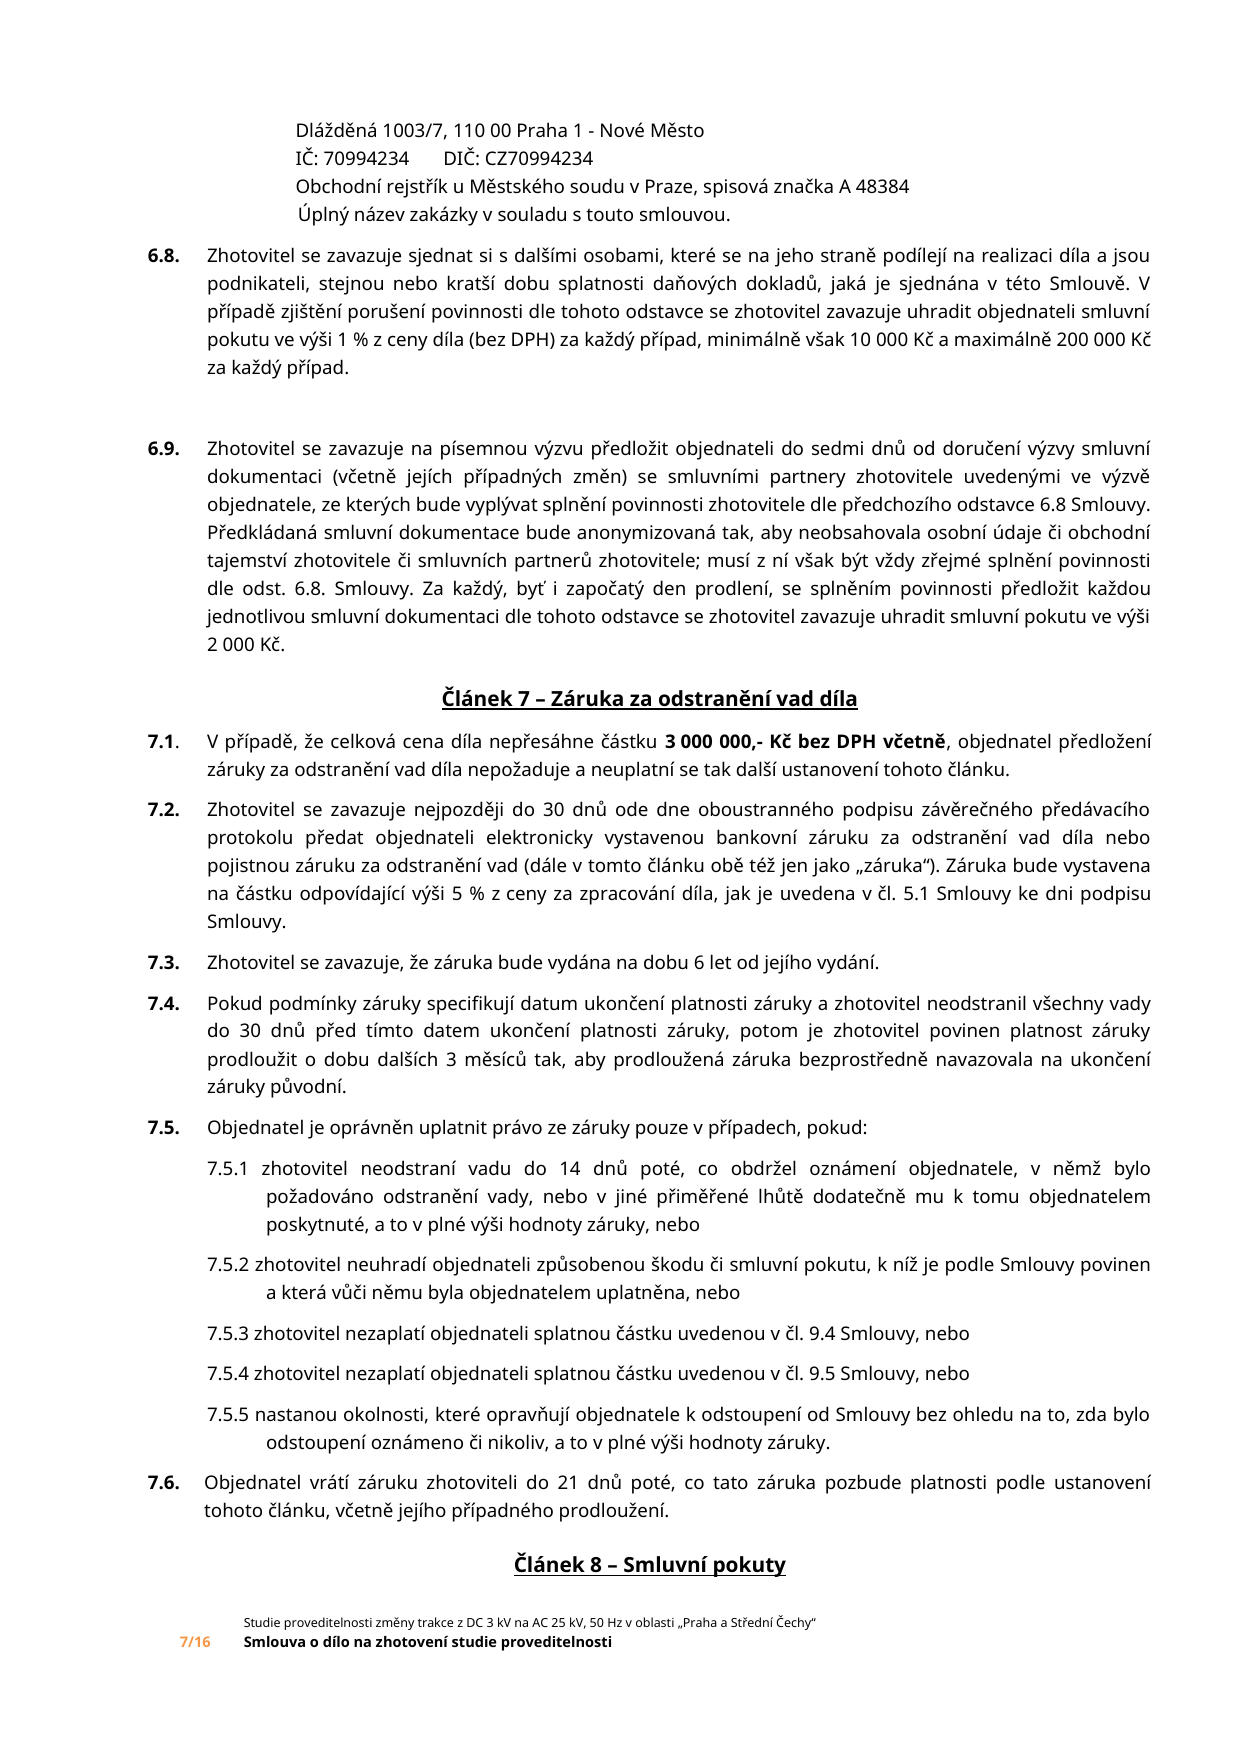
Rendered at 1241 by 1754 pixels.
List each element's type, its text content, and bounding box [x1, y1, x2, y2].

text 7.5.3 zhotovitel nezaplatí objednateli splatnou částku uvedenou v čl. 9.4 Smlouvy, nebo [148, 1320, 1152, 1346]
text 7.6. Objednatel vrátí záruku zhotoviteli do 21 dnů poté, co tato záruka pozbude platnosti podle ustanovení tohoto článku, včetně jejího případného prodloužení. [148, 1469, 1152, 1523]
text Článek 8 – Smluvní pokuty [148, 1551, 1152, 1579]
text Obchodní rejstřík u Městského soudu v Praze, spisová značka A 48384 [148, 173, 1152, 199]
text Úplný název zakázky v souladu s touto smlouvou. [148, 202, 1152, 227]
text 7.5. Objednatel je oprávněn uplatnit právo ze záruky pouze v případech, pokud: [148, 1114, 1152, 1140]
text 7.5.2 zhotovitel neuhradí objednateli způsobenou škodu či smluvní pokutu, k níž je podle Smlouvy povinen a která vůči němu byla objednatelem uplatněna, nebo [207, 1251, 1152, 1305]
text 7.1. V případě, že celková cena díla nepřesáhne částku 3 000 000,- Kč bez DPH včetně, objednatel předložení záruky za odstranění vad díla nepožaduje a neuplatní se tak další ustanovení tohoto článku. [148, 728, 1152, 782]
text Článek 7 – Záruka za odstranění vad díla [148, 684, 1152, 713]
text 7.5.4 zhotovitel nezaplatí objednateli splatnou částku uvedenou v čl. 9.5 Smlouvy, nebo [148, 1361, 1152, 1386]
text 7.5.5 nastanou okolnosti, které opravňují objednatele k odstoupení od Smlouvy bez ohledu na to, zda bylo odstoupení oznámeno či nikoliv, a to v plné výši hodnoty záruky. [207, 1401, 1152, 1454]
text Dlážděná 1003/7, 110 00 Praha 1 - Nové Město [148, 117, 1152, 143]
text 7.5.1 zhotovitel neodstraní vadu do 14 dnů poté, co obdržel oznámení objednatele, v němž bylo požadováno odstranění vady, nebo v jiné přiměřené lhůtě dodatečně mu k tomu objednatelem poskytnuté, a to v plné výši hodnoty záruky, nebo [207, 1155, 1152, 1236]
text 6.9. Zhotovitel se zavazuje na písemnou výzvu předložit objednateli do sedmi dnů od doručení výzvy smluvní dokumentaci (včetně jejích případných změn) se smluvními partnery zhotovitele uvedenými ve výzvě objednatele, ze kterých bude vyplývat splnění povinnosti zhotovitele dle předchozího odstavce 6.8 Smlouvy. Předkládaná smluvní dokumentace bude anonymizovaná tak, aby neobsahovala osobní údaje či obchodní tajemství zhotovitele či smluvních partnerů zhotovitele; musí z ní však být vždy zřejmé splnění povinnosti dle odst. 6.8. Smlouvy. Za každý, byť i započatý den prodlení, se splněním povinnosti předložit každou jednotlivou smluvní dokumentaci dle tohoto odstavce se zhotovitel zavazuje uhradit smluvní pokutu ve výši 2 000 Kč. [148, 435, 1152, 657]
text 6.8. Zhotovitel se zavazuje sjednat si s dalšími osobami, které se na jeho straně podílejí na realizaci díla a jsou podnikateli, stejnou nebo kratší dobu splatnosti daňových dokladů, jaká je sjednána v této Smlouvě. V případě zjištění porušení povinnosti dle tohoto odstavce se zhotovitel zavazuje uhradit objednateli smluvní pokutu ve výši 1 % z ceny díla (bez DPH) za každý případ, minimálně však 10 000 Kč a maximálně 200 000 Kč za každý případ. [148, 242, 1152, 380]
text 7.2. Zhotovitel se zavazuje nejpozději do 30 dnů ode dne oboustranného podpisu závěrečného předávacího protokolu předat objednateli elektronicky vystavenou bankovní záruku za odstranění vad díla nebo pojistnou záruku za odstranění vad (dále v tomto článku obě též jen jako „záruka“). Záruka bude vystavena na částku odpovídající výši 5 % z ceny za zpracování díla, jak je uvedena v čl. 5.1 Smlouvy ke dni podpisu Smlouvy. [148, 797, 1152, 934]
text IČ: 70994234 DIČ: CZ70994234 [148, 146, 1152, 171]
text 7.4. Pokud podmínky záruky specifikují datum ukončení platnosti záruky a zhotovitel neodstranil všechny vady do 30 dnů před tímto datem ukončení platnosti záruky, potom je zhotovitel povinen platnost záruky prodloužit o dobu dalších 3 měsíců tak, aby prodloužená záruka bezprostředně navazovala na ukončení záruky původní. [148, 990, 1152, 1099]
text 7.3. Zhotovitel se zavazuje, že záruka bude vydána na dobu 6 let od jejího vydání. [148, 949, 1152, 975]
